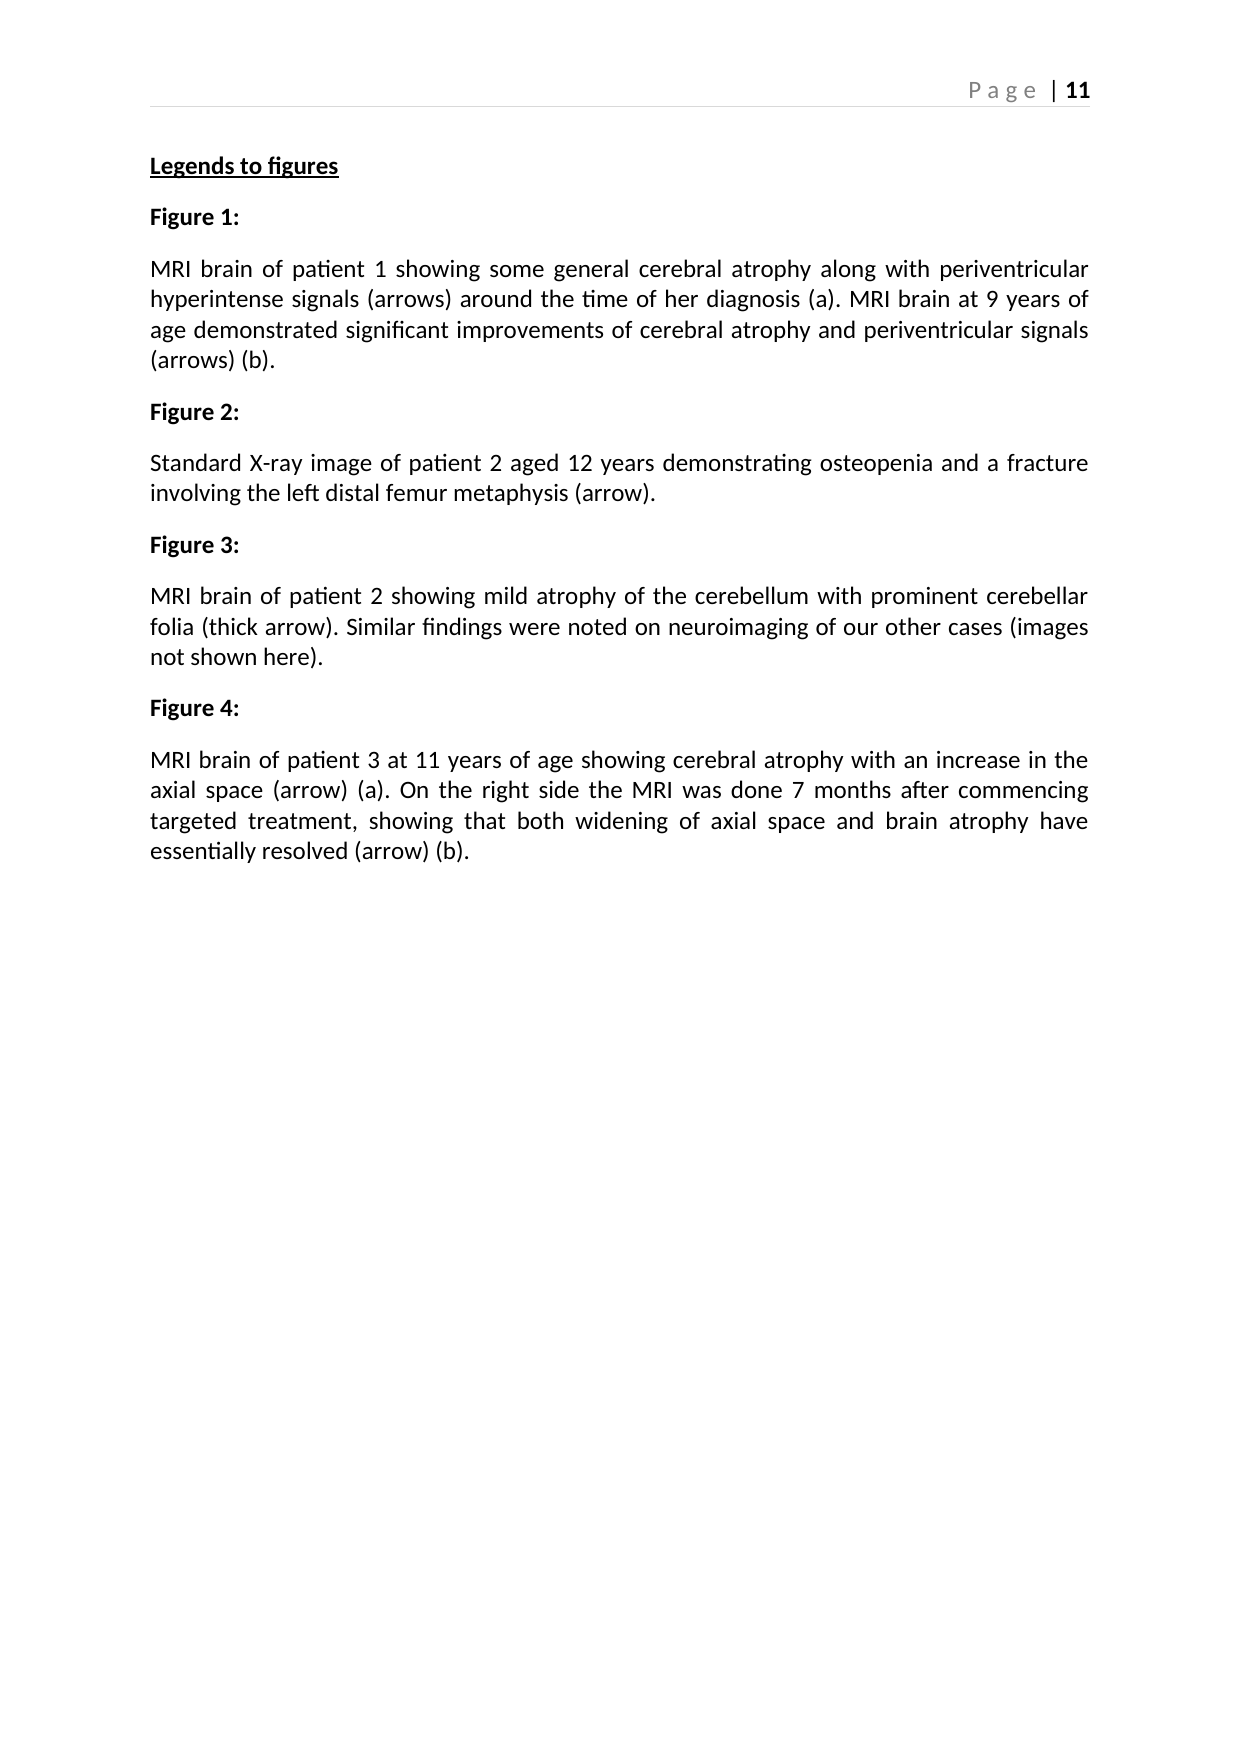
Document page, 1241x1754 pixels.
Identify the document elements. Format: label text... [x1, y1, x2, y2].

text Figure 4: [150, 693, 1090, 723]
text MRI brain of patient 3 at 11 years of age showing cerebral atrophy with an increase in the axial space (arrow) (a). On the right side the MRI was done 7 months after commencing targeted treatment, showing that both widening of axial space and brain atrophy have essentially resolved (arrow) (b). [150, 744, 1090, 866]
text Legends to figures [150, 150, 1090, 181]
text MRI brain of patient 1 showing some general cerebral atrophy along with periventricular hyperintense signals (arrows) around the time of her diagnosis (a). MRI brain at 9 years of age demonstrated significant improvements of cerebral atrophy and periventricular signals (arrows) (b). [150, 253, 1090, 375]
text Figure 2: [150, 396, 1090, 426]
text Figure 3: [150, 529, 1090, 559]
text Figure 1: [150, 201, 1090, 232]
text Standard X-ray image of patient 2 aged 12 years demonstrating osteopenia and a fracture involving the left distal femur metaphysis (arrow). [150, 447, 1090, 508]
text MRI brain of patient 2 showing mild atrophy of the cerebellum with prominent cerebellar folia (thick arrow). Similar findings were noted on neuroimaging of our other cases (images not shown here). [150, 580, 1090, 672]
